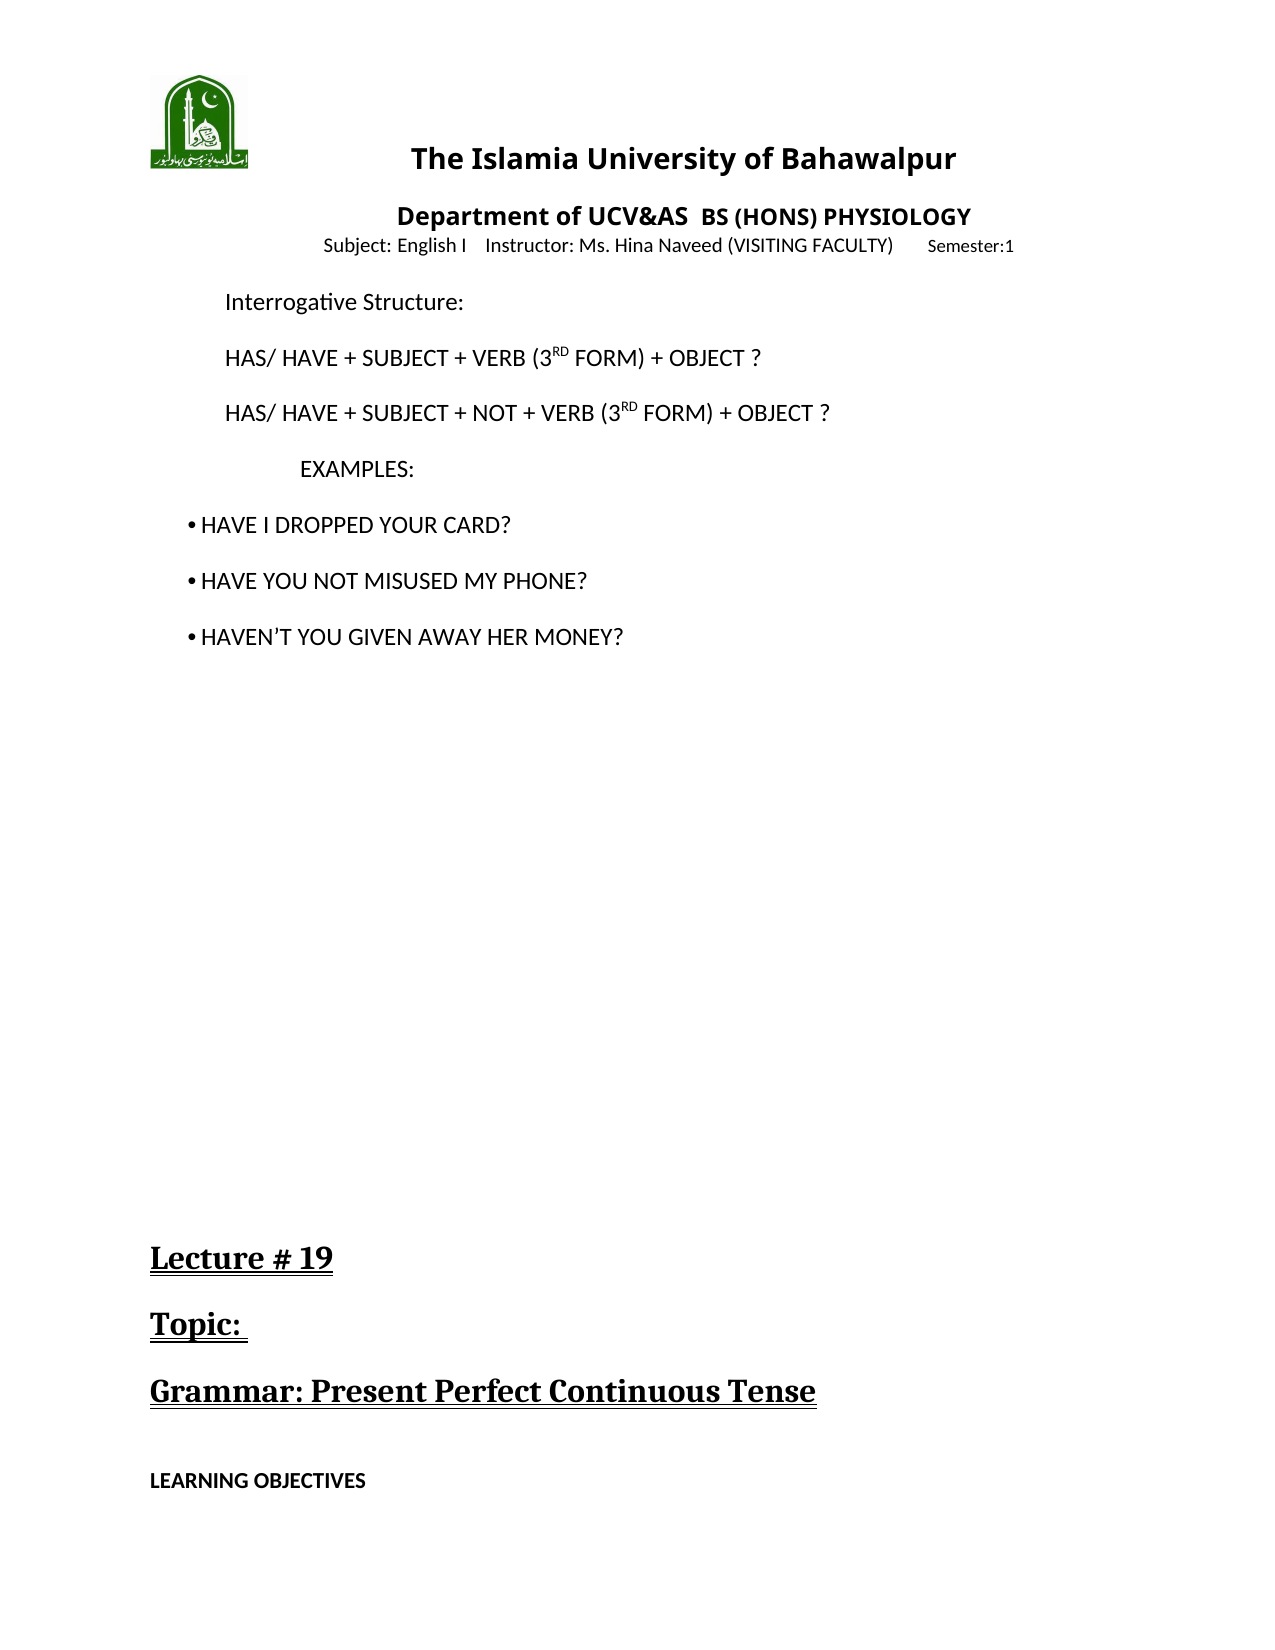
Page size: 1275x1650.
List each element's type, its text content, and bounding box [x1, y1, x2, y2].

subtitle Lecture # 19 [150, 1239, 1125, 1278]
text LEARNING OBJECTIVES [150, 1466, 1125, 1494]
list HAVE YOU NOT MISUSED MY PHONE? [187, 565, 1125, 596]
text Interrogative Structure: [225, 286, 1125, 316]
text EXAMPLES: [225, 453, 1125, 484]
list HAVE I DROPPED YOUR CARD? [187, 509, 1125, 540]
text HAS/ HAVE + SUBJECT + NOT + VERB (3RD FORM) + OBJECT ? [225, 398, 1125, 428]
subtitle Topic: [150, 1306, 1125, 1344]
list HAVEN’T YOU GIVEN AWAY HER MONEY? [187, 621, 1125, 651]
text HAS/ HAVE + SUBJECT + VERB (3RD FORM) + OBJECT ? [225, 342, 1125, 372]
subtitle Grammar: Present Perfect Continuous Tense [150, 1372, 1125, 1410]
picture [150, 75, 249, 169]
